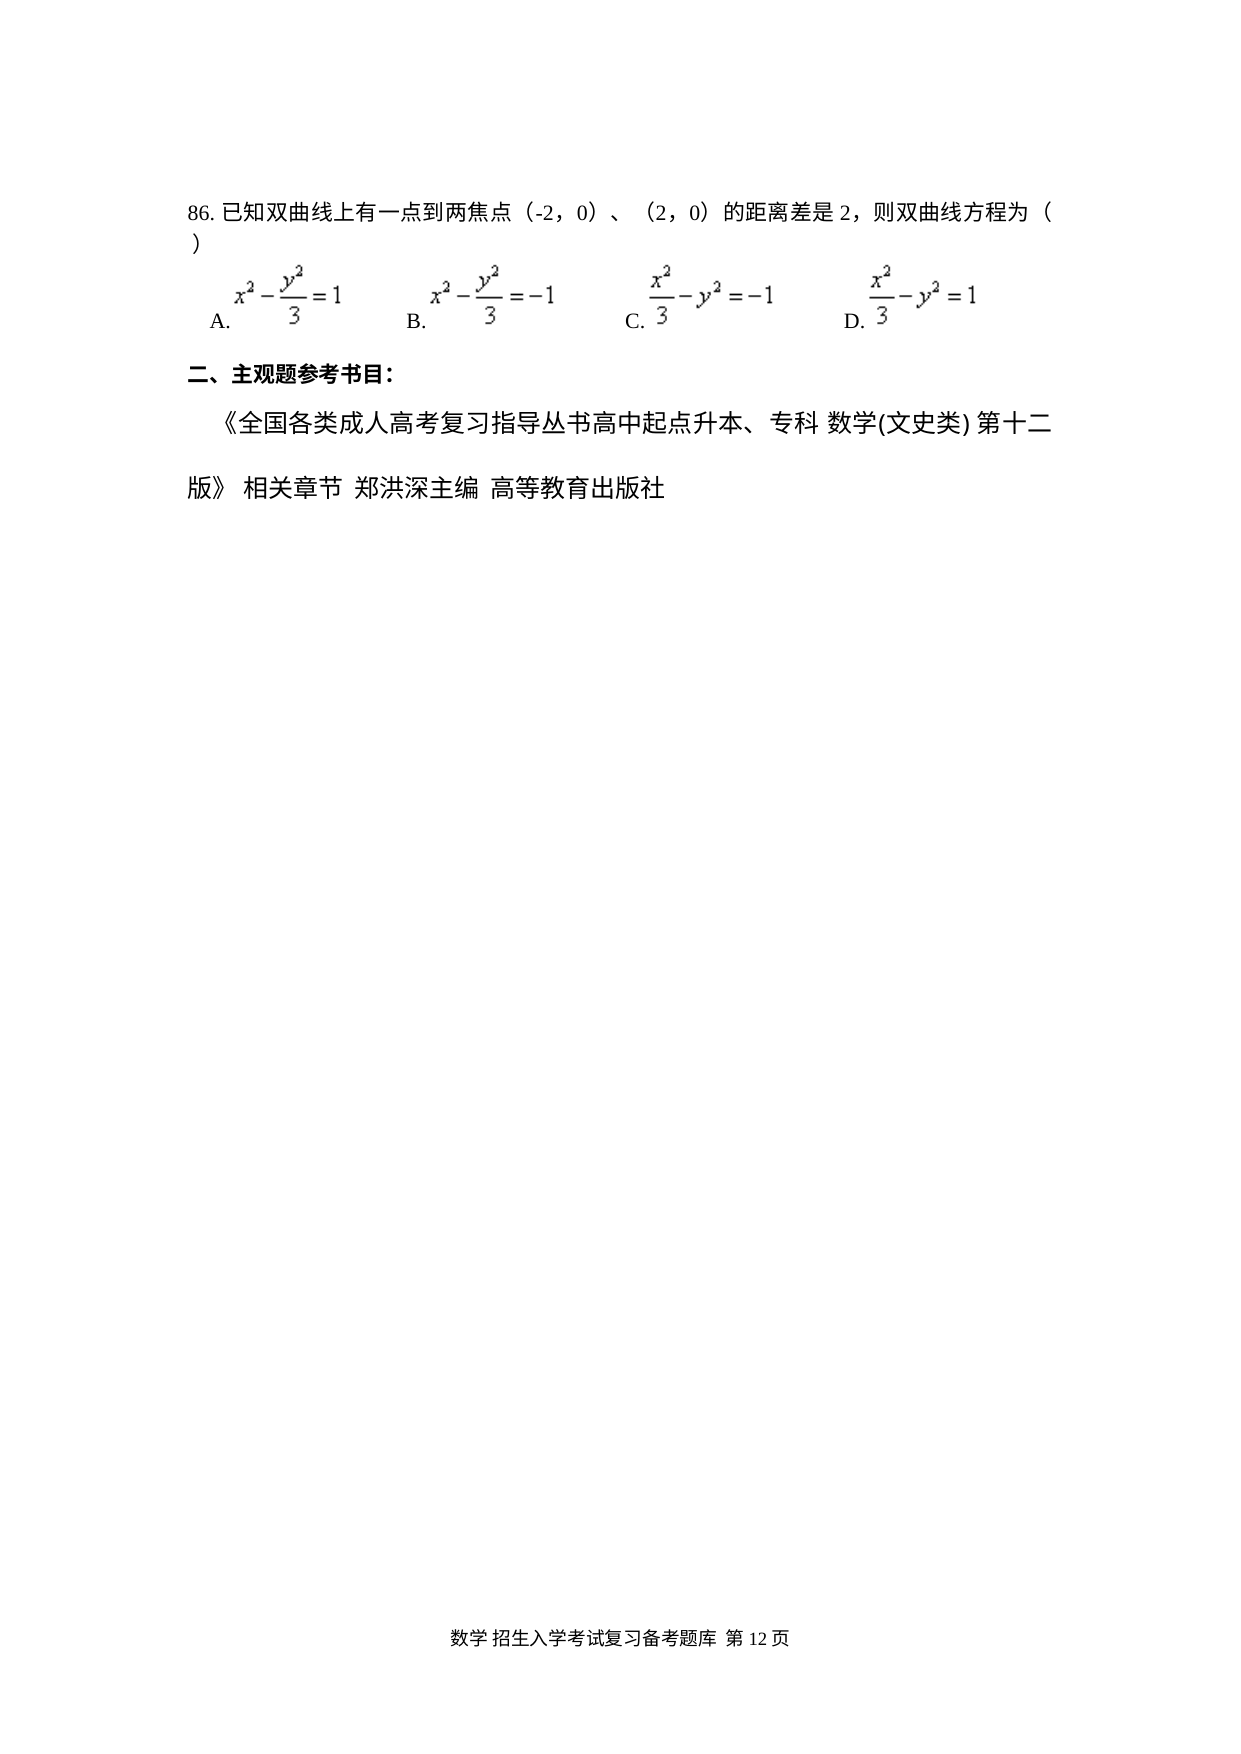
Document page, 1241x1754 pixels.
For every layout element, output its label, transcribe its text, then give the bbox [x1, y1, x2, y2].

text 《全国各类成人高考复习指导丛书高中起点升本、专科 数学(文史类) 第十二版》 相关章节 郑洪深主编 高等教育出版社 [187, 389, 1053, 519]
picture [865, 259, 979, 329]
text 86. 已知双曲线上有一点到两焦点（-2，0）、（2，0）的距离差是2，则双曲线方程为（ ） [187, 194, 1053, 259]
picture [230, 259, 345, 329]
text 二、主观题参考书目： [187, 357, 1053, 389]
picture [645, 259, 777, 329]
picture [426, 259, 558, 329]
